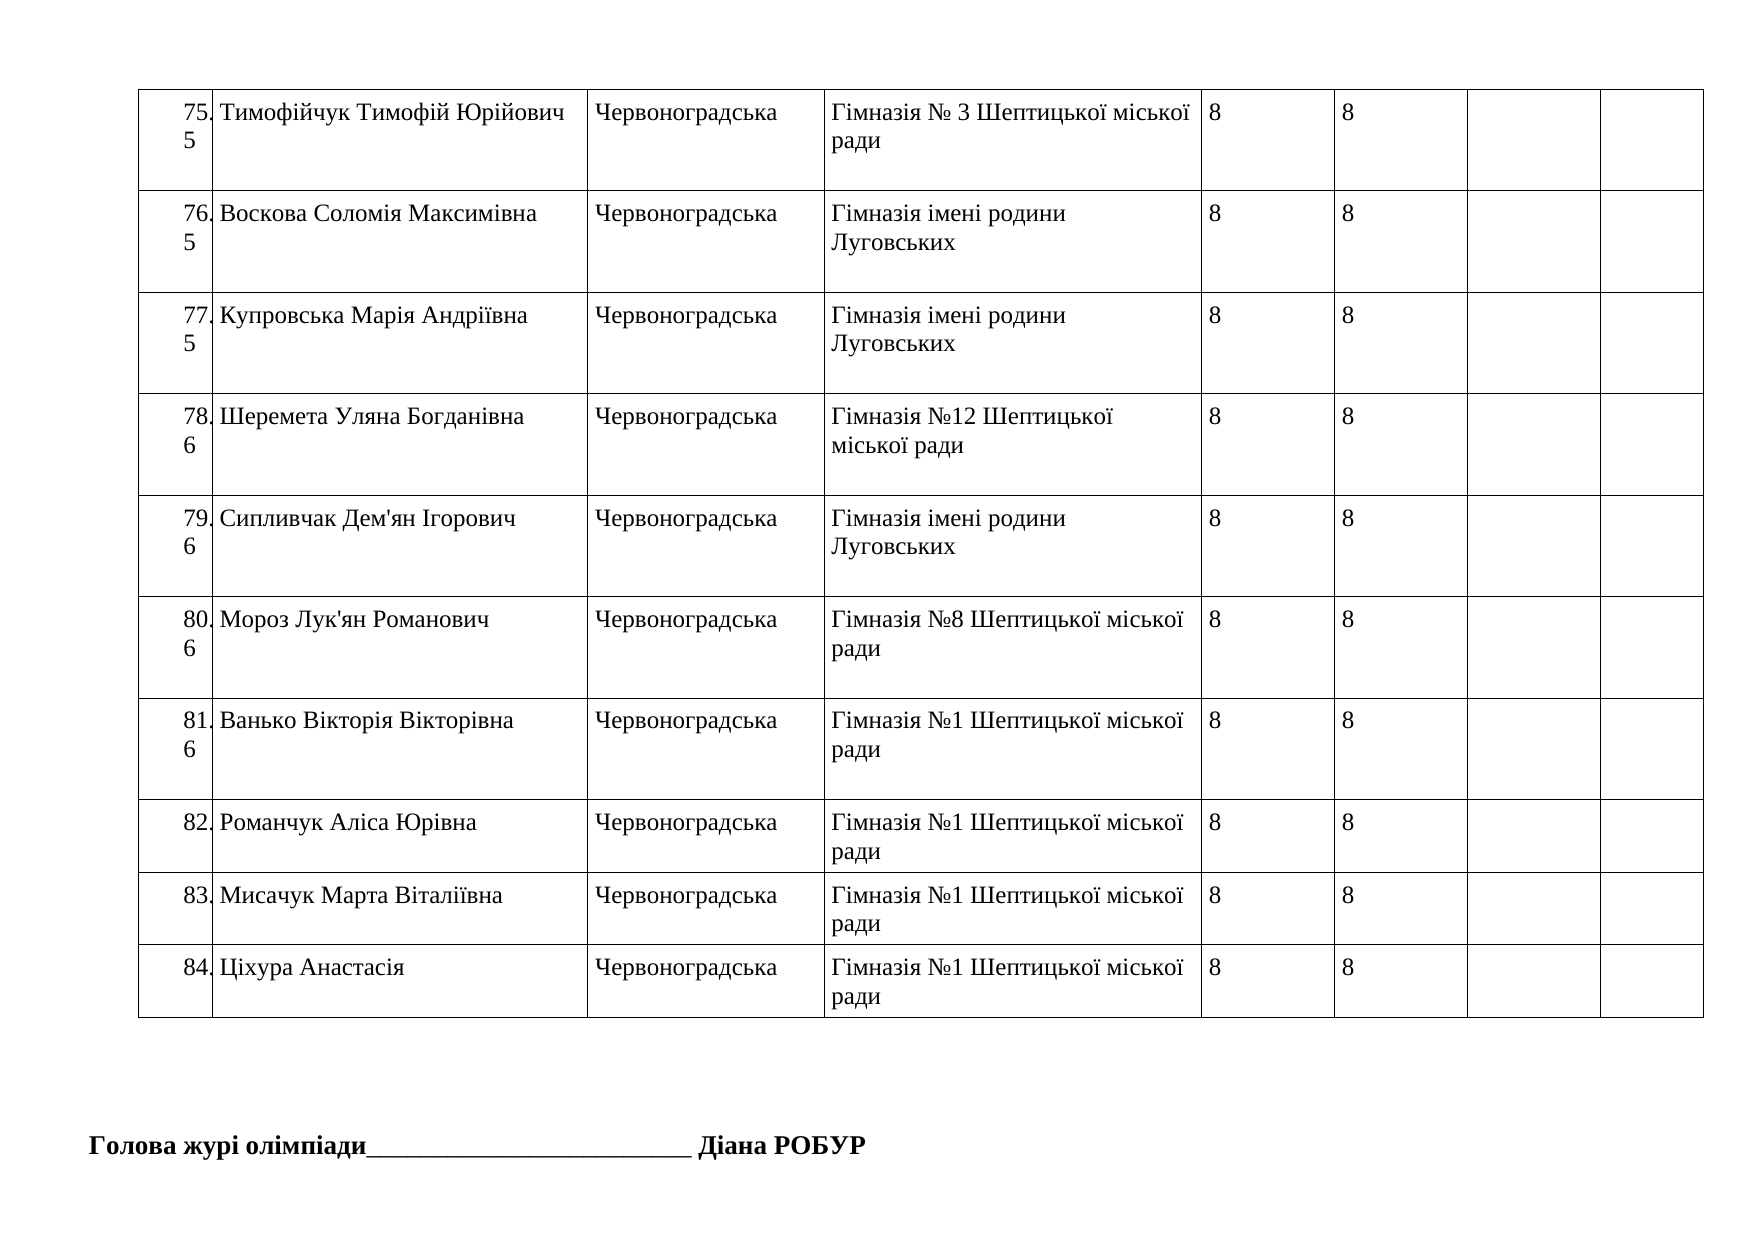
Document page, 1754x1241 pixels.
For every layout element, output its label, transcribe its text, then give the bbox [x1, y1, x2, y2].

table_cell [1601, 394, 1703, 494]
table_cell 8 [1202, 597, 1334, 697]
table_cell [1468, 873, 1600, 944]
table_cell 8 [1202, 945, 1334, 1017]
table_cell 8 [1335, 699, 1467, 799]
table_cell Воскова Соломія Максимівна [213, 191, 587, 292]
table_cell [1468, 800, 1600, 872]
table_cell 68 [139, 597, 212, 697]
table_cell 63 [139, 496, 212, 596]
table_cell [1601, 699, 1703, 799]
table_cell 8 [1335, 945, 1467, 1017]
table_cell [1468, 90, 1600, 190]
table_cell 8 [1202, 191, 1334, 292]
table_cell 69 [139, 699, 212, 799]
table_cell 8 [1335, 597, 1467, 697]
table_cell Гімназія імені родини Луговських [825, 191, 1201, 292]
table_cell Мисачук Марта Віталіївна [213, 873, 587, 944]
table_cell Червоноградська [588, 90, 824, 190]
table_cell [1601, 293, 1703, 393]
table_cell 8 [1335, 394, 1467, 494]
table_cell 60 [139, 394, 212, 494]
table_cell Червоноградська [588, 496, 824, 596]
table_cell 8 [1335, 800, 1467, 872]
table_cell Романчук Аліса Юрівна [213, 800, 587, 872]
table_cell 8 [1335, 496, 1467, 596]
table_cell [1468, 699, 1600, 799]
table_cell Червоноградська [588, 800, 824, 872]
table_cell Червоноградська [588, 699, 824, 799]
table_cell [1601, 873, 1703, 944]
table_cell [1601, 597, 1703, 697]
table_cell [1601, 945, 1703, 1017]
table_cell [1468, 394, 1600, 494]
table_cell [139, 800, 212, 872]
table_cell 59 [139, 293, 212, 393]
table_cell 8 [1202, 496, 1334, 596]
table_cell Шеремета Уляна Богданівна [213, 394, 587, 494]
table_cell Гімназія №1 Шептицької міської ради [825, 800, 1201, 872]
table_cell [139, 873, 212, 944]
table_cell 8 [1202, 699, 1334, 799]
table_cell 8 [1202, 90, 1334, 190]
table_cell 8 [1202, 873, 1334, 944]
table_cell [1601, 800, 1703, 872]
table_cell Гімназія №1 Шептицької міської ради [825, 873, 1201, 944]
table_cell 8 [1202, 800, 1334, 872]
table_cell Купровська Марія Андріївна [213, 293, 587, 393]
table_cell [1468, 496, 1600, 596]
table_cell Червоноградська [588, 597, 824, 697]
table_cell [1601, 191, 1703, 292]
table_cell Гімназія № 3 Шептицької міської ради [825, 90, 1201, 190]
table_cell Мороз Лук'ян Романович [213, 597, 587, 697]
table_cell Червоноградська [588, 191, 824, 292]
table_cell Гімназія №1 Шептицької міської ради [825, 699, 1201, 799]
table_cell Червоноградська [588, 873, 824, 944]
table_cell [139, 945, 212, 1017]
table_cell [1468, 597, 1600, 697]
table_cell 58 [139, 191, 212, 292]
table_cell 8 [1335, 90, 1467, 190]
table_cell [1468, 191, 1600, 292]
table_cell [1468, 945, 1600, 1017]
table_cell 8 [1335, 191, 1467, 292]
table_cell 57 [139, 90, 212, 190]
table_cell 8 [1335, 873, 1467, 944]
table_cell [1601, 496, 1703, 596]
table_cell Червоноградська [588, 293, 824, 393]
table_cell Гімназія імені родини Луговських [825, 496, 1201, 596]
table_cell Червоноградська [588, 945, 824, 1017]
table_cell Гімназія №1 Шептицької міської ради [825, 945, 1201, 1017]
text Голова журі олімпіади________________________ Діана РОБУР [89, 1129, 1695, 1160]
table_cell [1601, 90, 1703, 190]
table_cell Ванько Вікторія Вікторівна [213, 699, 587, 799]
table_cell Гімназія №8 Шептицької міської ради [825, 597, 1201, 697]
table_cell Сипливчак Дем'ян Ігорович [213, 496, 587, 596]
table_cell 8 [1202, 293, 1334, 393]
table_cell 8 [1202, 394, 1334, 494]
table_cell Ціхура Анастасія [213, 945, 587, 1017]
table_cell Тимофійчук Тимофій Юрійович [213, 90, 587, 190]
table_cell Гімназія №12 Шептицької міської ради [825, 394, 1201, 494]
table_cell [1468, 293, 1600, 393]
table_cell 8 [1335, 293, 1467, 393]
table_cell Гімназія імені родини Луговських [825, 293, 1201, 393]
table_cell Червоноградська [588, 394, 824, 494]
